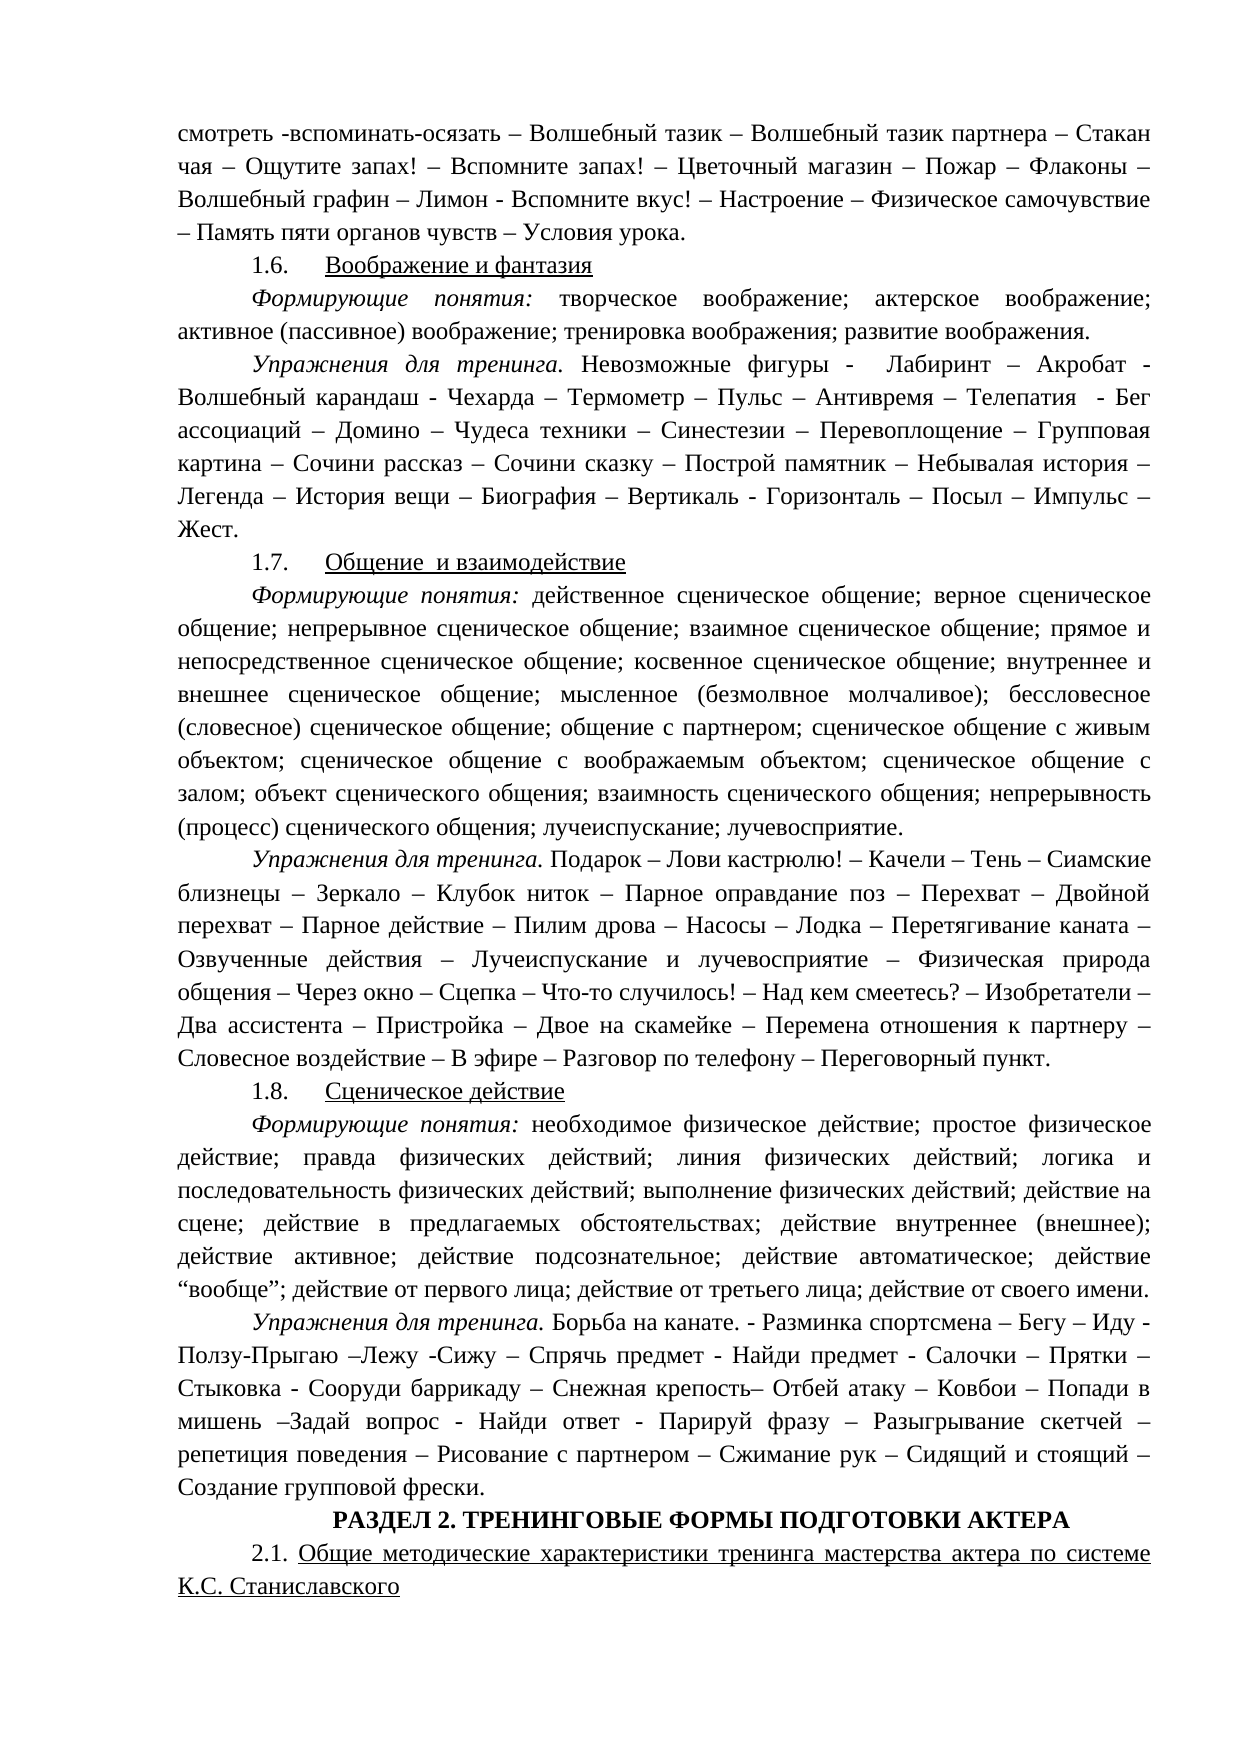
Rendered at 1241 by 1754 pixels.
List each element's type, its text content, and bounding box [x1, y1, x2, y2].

text Формирующие понятия: творческое воображение; актерское воображение; активное (пассивное) воображение; тренировка воображения; развитие воображения. [177, 283, 1152, 345]
text Формирующие понятия: необходимое физическое действие; простое физическое действие; правда физических действий; линия физических действий; логика и последовательность физических действий; выполнение физических действий; действие на сцене; действие в предлагаемых обстоятельствах; действие внутреннее (внешнее); действие активное; действие подсознательное; действие автоматическое; действие “вообще”; действие от первого лица; действие от третьего лица; действие от своего имени. [177, 1109, 1152, 1303]
text Упражнения для тренинга. Невозможные фигуры - Лабиринт – Акробат - Волшебный карандаш - Чехарда – Термометр – Пульс – Антивремя – Телепатия - Бег ассоциаций – Домино – Чудеса техники – Синестезии – Перевоплощение – Групповая картина – Сочини рассказ – Сочини сказку – Построй памятник – Небывалая история – Легенда – История вещи – Биография – Вертикаль - Горизонталь – Посыл – Импульс – Жест. [177, 349, 1152, 543]
list Общение и взаимодействие [177, 547, 1152, 576]
text Упражнения для тренинга. Подарок – Лови кастрюлю! – Качели – Тень – Сиамские близнецы – Зеркало – Клубок ниток – Парное оправдание поз – Перехват – Двойной перехват – Парное действие – Пилим дрова – Насосы – Лодка – Перетягивание каната – Озвученные действия – Лучеиспускание и лучевосприятие – Физическая природа общения – Через окно – Сцепка – Что-то случилось! – Над кем смеетесь? – Изобретатели – Два ассистента – Пристройка – Двое на скамейке – Перемена отношения к партнеру – Словесное воздействие – В эфире – Разговор по телефону – Переговорный пункт. [177, 844, 1152, 1071]
list Сценическое действие [177, 1076, 1152, 1104]
text Формирующие понятия: действенное сценическое общение; верное сценическое общение; непрерывное сценическое общение; взаимное сценическое общение; прямое и непосредственное сценическое общение; косвенное сценическое общение; внутреннее и внешнее сценическое общение; мысленное (безмолвное молчаливое); бессловесное (словесное) сценическое общение; общение с партнером; сценическое общение с живым объектом; сценическое общение с воображаемым объектом; сценическое общение с залом; объект сценического общения; взаимность сценического общения; непрерывность (процесс) сценического общения; лучеиспускание; лучевосприятие. [177, 580, 1152, 840]
text 2.1. Общие методические характеристики тренинга мастерства актера по системе К.С. Станиславского [177, 1538, 1152, 1600]
list Воображение и фантазия [177, 250, 1152, 279]
text Упражнения для тренинга. Борьба на канате. - Разминка спортсмена – Бегу – Иду - Ползу-Прыгаю –Лежу -Сижу – Спрячь предмет - Найди предмет - Салочки – Прятки – Стыковка - Сооруди баррикаду – Снежная крепость– Отбей атаку – Ковбои – Попади в мишень –Задай вопрос - Найди ответ - Парируй фразу – Разыгрывание скетчей – репетиция поведения – Рисование с партнером – Сжимание рук – Сидящий и стоящий – Создание групповой фрески. [177, 1307, 1152, 1501]
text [177, 118, 1152, 246]
text РАЗДЕЛ 2. ТРЕНИНГОВЫЕ ФОРМЫ ПОДГОТОВКИ АКТЕРА [177, 1505, 1152, 1534]
